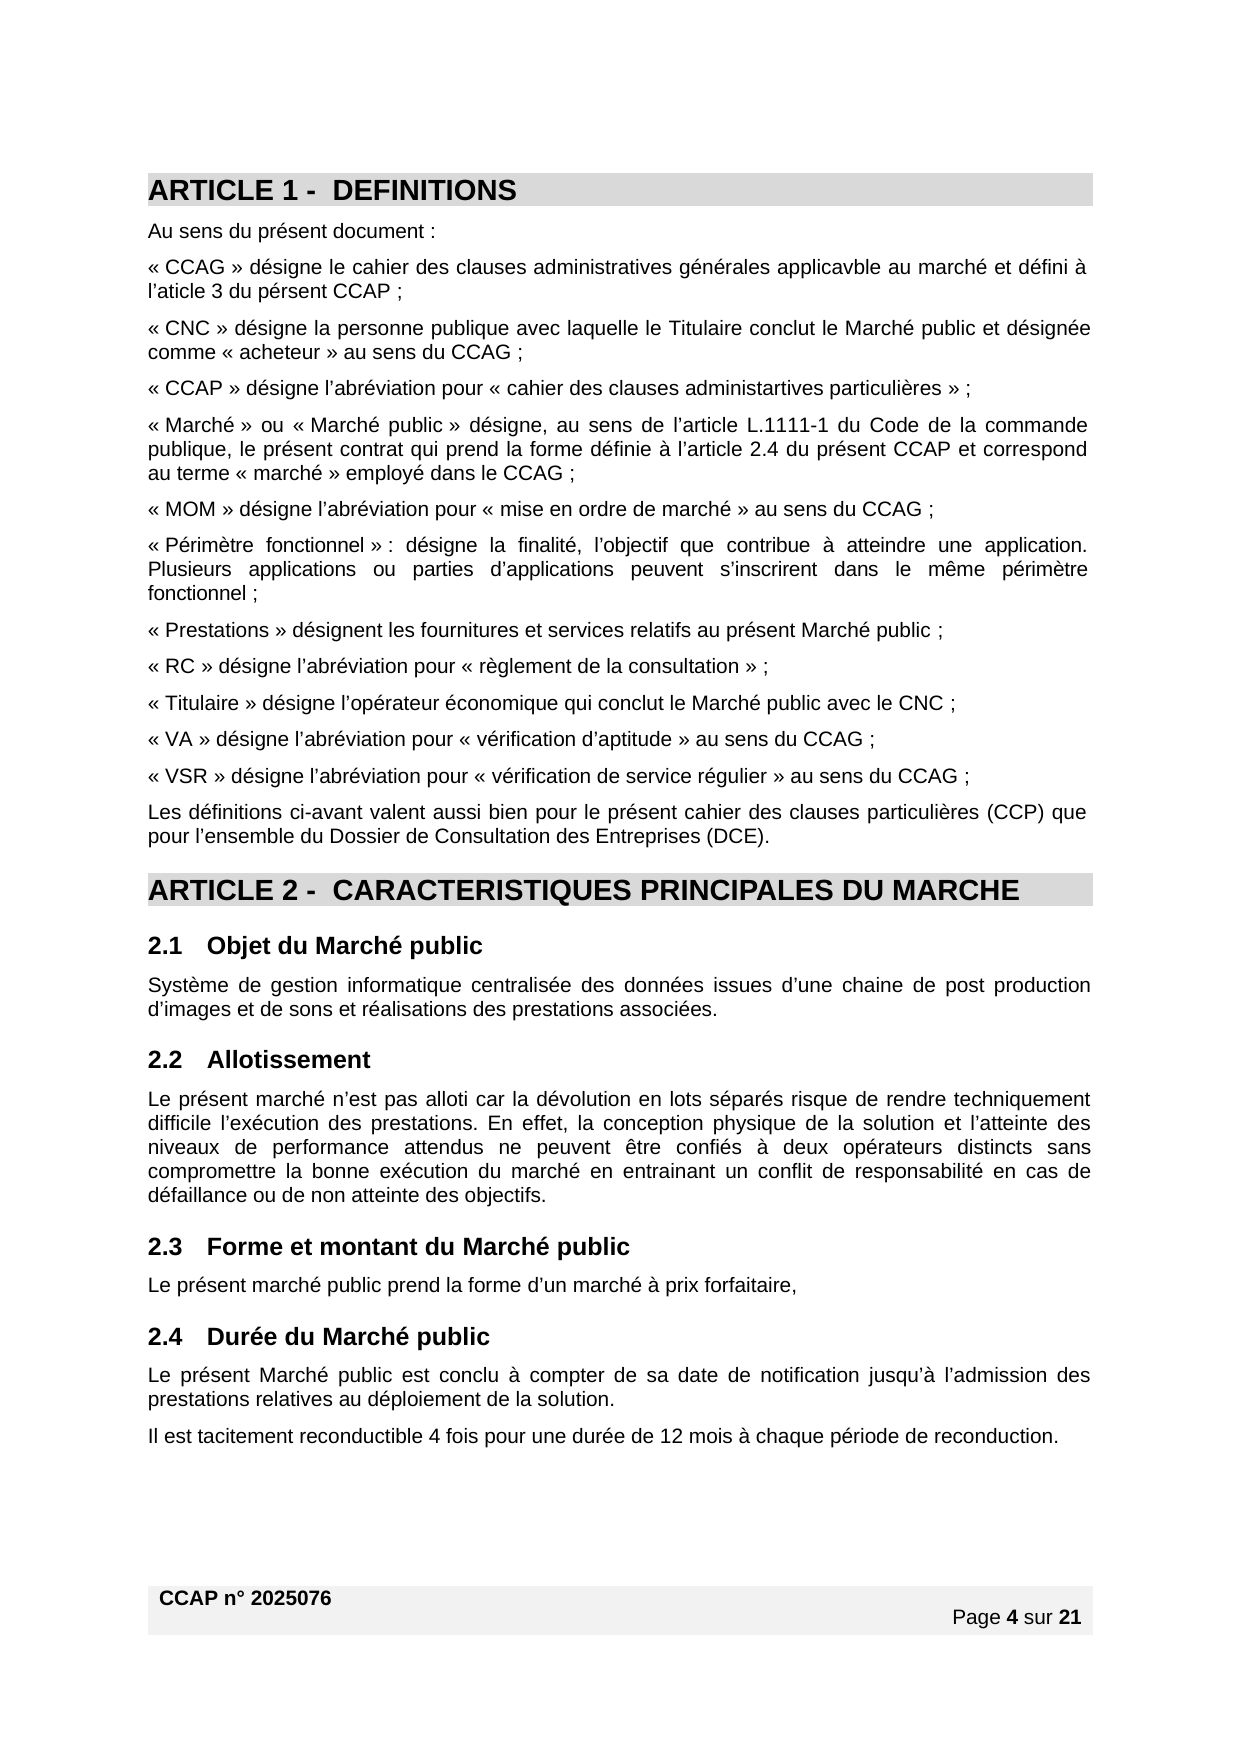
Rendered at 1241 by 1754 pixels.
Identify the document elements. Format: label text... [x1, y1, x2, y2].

text Le présent marché public prend la forme d’un marché à prix forfaitaire, [148, 1273, 1093, 1297]
text Il est tacitement reconductible 4 fois pour une durée de 12 mois à chaque période de reconduction. [148, 1423, 1093, 1447]
subtitle Allotissement [0, 1046, 1093, 1074]
subtitle Durée du Marché public [0, 1322, 1093, 1351]
text « Périmètre fonctionnel » : désigne la finalité, l’objectif que contribue à atteindre une application. Plusieurs applications ou parties d’applications peuvent s’inscrirent dans le même périmètre fonctionnel ; [148, 533, 1088, 605]
subtitle Forme et montant du Marché public [0, 1232, 1093, 1260]
text « VSR » désigne l’abréviation pour « vérification de service régulier » au sens du CCAG ; [148, 763, 1088, 787]
text « MOM » désigne l’abréviation pour « mise en ordre de marché » au sens du CCAG ; [148, 497, 1088, 521]
subtitle DEFINITIONS [148, 173, 1093, 206]
text « Titulaire » désigne l’opérateur économique qui conclut le Marché public avec le CNC ; [148, 691, 1088, 714]
text « CCAP » désigne l’abréviation pour « cahier des clauses administartives particulières » ; [148, 376, 1088, 400]
text « CCAG » désigne le cahier des clauses administratives générales applicavble au marché et défini à l’aticle 3 du pérsent CCAP ; [148, 255, 1088, 303]
text « CNC » désigne la personne publique avec laquelle le Titulaire conclut le Marché public et désignée comme « acheteur » au sens du CCAG ; [148, 316, 1093, 363]
text Le présent Marché public est conclu à compter de sa date de notification jusqu’à l’admission des prestations relatives au déploiement de la solution. [148, 1363, 1093, 1411]
text Au sens du présent document : [148, 219, 1088, 243]
text Le présent marché n’est pas alloti car la dévolution en lots séparés risque de rendre techniquement difficile l’exécution des prestations. En effet, la conception physique de la solution et l’atteinte des niveaux de performance attendus ne peuvent être confiés à deux opérateurs distincts sans compromettre la bonne exécution du marché en entrainant un conflit de responsabilité en cas de défaillance ou de non atteinte des objectifs. [148, 1087, 1093, 1207]
text « Prestations » désignent les fournitures et services relatifs au présent Marché public ; [148, 618, 1088, 642]
text « RC » désigne l’abréviation pour « règlement de la consultation » ; [148, 654, 1088, 678]
text « Marché » ou « Marché public » désigne, au sens de l’article L.1111-1 du Code de la commande publique, le présent contrat qui prend la forme définie à l’article 2.4 du présent CCAP et correspond au terme « marché » employé dans le CCAG ; [148, 412, 1088, 484]
text « VA » désigne l’abréviation pour « vérification d’aptitude » au sens du CCAG ; [148, 727, 1088, 751]
subtitle CARACTERISTIQUES PRINCIPALES DU MARCHE [148, 873, 1093, 906]
text Les définitions ci-avant valent aussi bien pour le présent cahier des clauses particulières (CCP) que pour l’ensemble du Dossier de Consultation des Entreprises (DCE). [148, 800, 1088, 848]
text Système de gestion informatique centralisée des données issues d’une chaine de post production d’images et de sons et réalisations des prestations associées. [148, 973, 1093, 1021]
subtitle Objet du Marché public [0, 931, 1093, 960]
